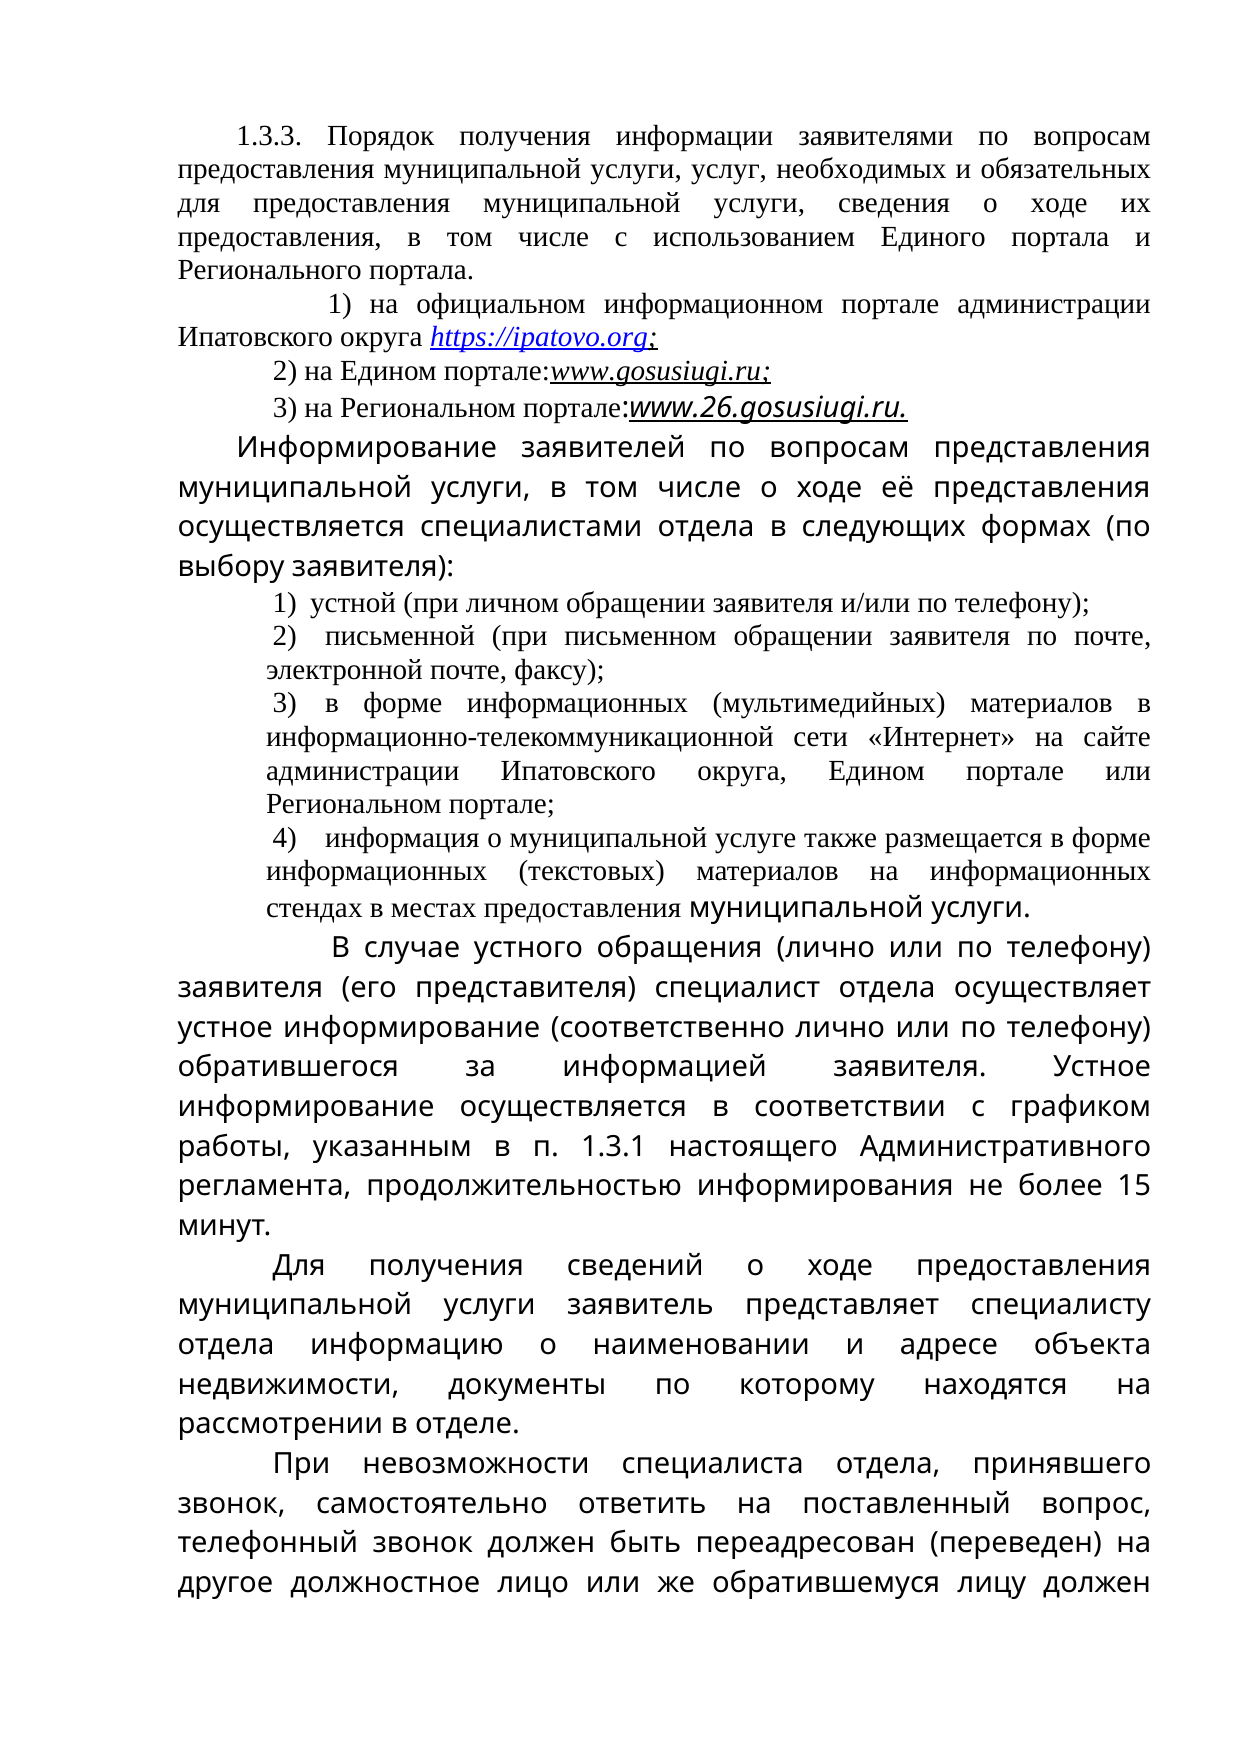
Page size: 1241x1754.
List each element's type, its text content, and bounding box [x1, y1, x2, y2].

list информация о муниципальной услуге также размещается в форме информационных (текстовых) материалов на информационных стендах в местах предоставления муниципальной услуги. [266, 820, 1152, 926]
text 1.3.3. Порядок получения информации заявителями по вопросам предоставления муниципальной услуги, услуг, необходимых и обязательных для предоставления муниципальной услуги, сведения о ходе их предоставления, в том числе с использованием Единого портала и Регионального портала. [177, 118, 1152, 286]
text Для получения сведений о ходе предоставления муниципальной услуги заявитель представляет специалисту отдела информацию о наименовании и адресе объекта недвижимости, документы по которому находятся на рассмотрении в отделе. [177, 1244, 1152, 1442]
list в форме информационных (мультимедийных) материалов в информационно-телекоммуникационной сети «Интернет» на сайте администрации Ипатовского округа, Едином портале или Региональном портале; [266, 686, 1152, 820]
text 3) на Региональном портале:www.26.gosusiugi.ru. [177, 386, 1152, 426]
text 2) на Едином портале:www.gosusiugi.ru; [177, 353, 1152, 386]
text 1) на официальном информационном портале администрации Ипатовского округа https://ipatovo.org; [177, 286, 1152, 353]
text Информирование заявителей по вопросам представления муниципальной услуги, в том числе о ходе её представления осуществляется специалистами отдела в следующих формах (по выбору заявителя): [177, 426, 1152, 585]
text В случае устного обращения (лично или по телефону) заявителя (его представителя) специалист отдела осуществляет устное информирование (соответственно лично или по телефону) обратившегося за информацией заявителя. Устное информирование осуществляется в соответствии с графиком работы, указанным в п. 1.3.1 настоящего Административного регламента, продолжительностью информирования не более 15 минут. [177, 926, 1152, 1244]
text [177, 1442, 1152, 1601]
list устной (при личном обращении заявителя и/или по телефону); [272, 585, 1152, 618]
list письменной (при письменном обращении заявителя по почте, электронной почте, факсу); [266, 618, 1152, 686]
